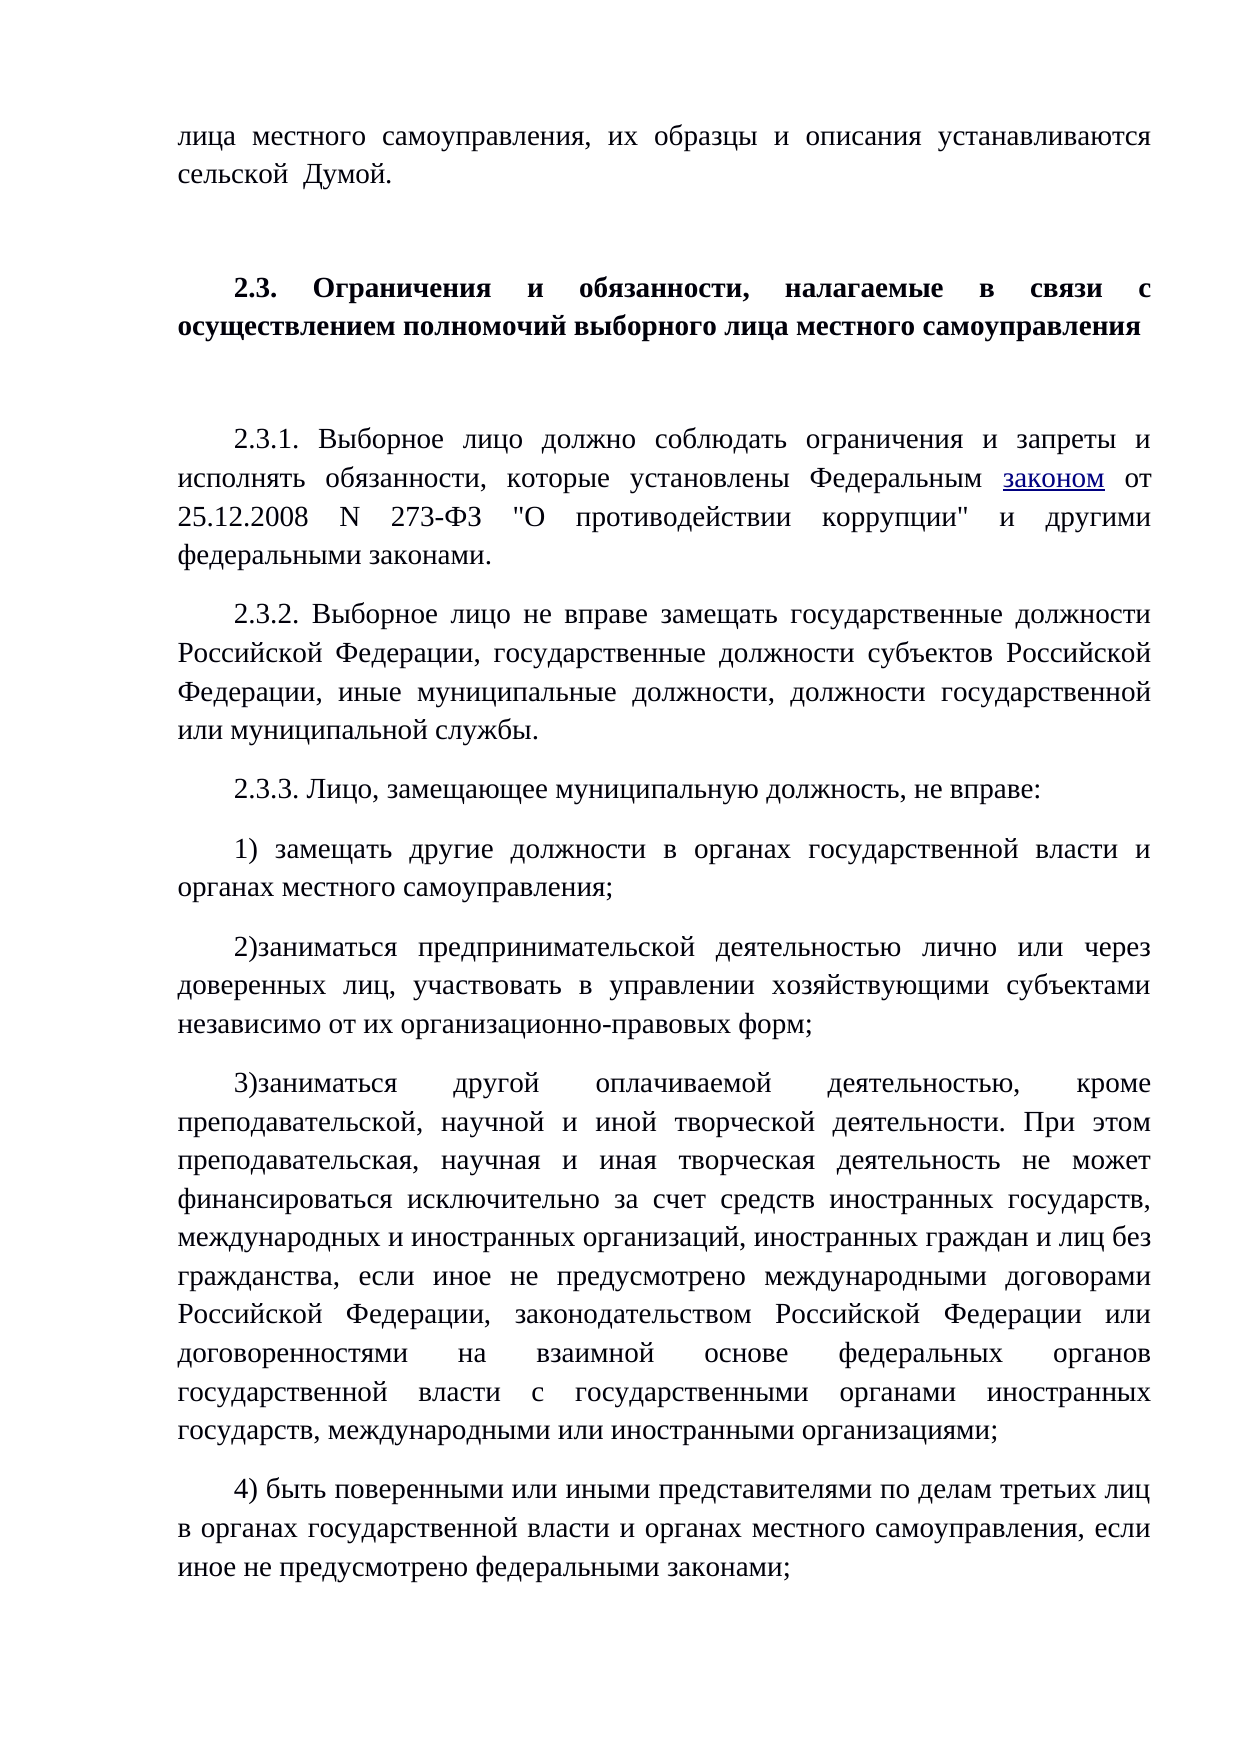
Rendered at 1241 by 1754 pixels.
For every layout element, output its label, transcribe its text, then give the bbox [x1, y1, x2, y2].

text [177, 118, 1152, 190]
text 2.3.3. Лицо, замещающее муниципальную должность, не вправе: [177, 772, 1152, 805]
text 1) замещать другие должности в органах государственной власти и органах местного самоуправления; [177, 831, 1152, 903]
text 3)заниматься другой оплачиваемой деятельностью, кроме преподавательской, научной и иной творческой деятельности. При этом преподавательская, научная и иная творческая деятельность не может финансироваться исключительно за счет средств иностранных государств, международных и иностранных организаций, иностранных граждан и лиц без гражданства, если иное не предусмотрено международными договорами Российской Федерации, законодательством Российской Федерации или договоренностями на взаимной основе федеральных органов государственной власти с государственными органами иностранных государств, международными или иностранными организациями; [177, 1065, 1152, 1446]
text 2.3.1. Выборное лицо должно соблюдать ограничения и запреты и исполнять обязанности, которые установлены Федеральным законом от 25.12.2008 N 273-ФЗ "О противодействии коррупции" и другими федеральными законами. [177, 422, 1152, 571]
text 2.3. Ограничения и обязанности, налагаемые в связи с осуществлением полномочий выборного лица местного самоуправления [177, 270, 1152, 342]
text 2)заниматься предпринимательской деятельностью лично или через доверенных лиц, участвовать в управлении хозяйствующими субъектами независимо от их организационно-правовых форм; [177, 929, 1152, 1039]
text 2.3.2. Выборное лицо не вправе замещать государственные должности Российской Федерации, государственные должности субъектов Российской Федерации, иные муниципальные должности, должности государственной или муниципальной службы. [177, 597, 1152, 746]
text 4) быть поверенными или иными представителями по делам третьих лиц в органах государственной власти и органах местного самоуправления, если иное не предусмотрено федеральными законами; [177, 1472, 1152, 1582]
